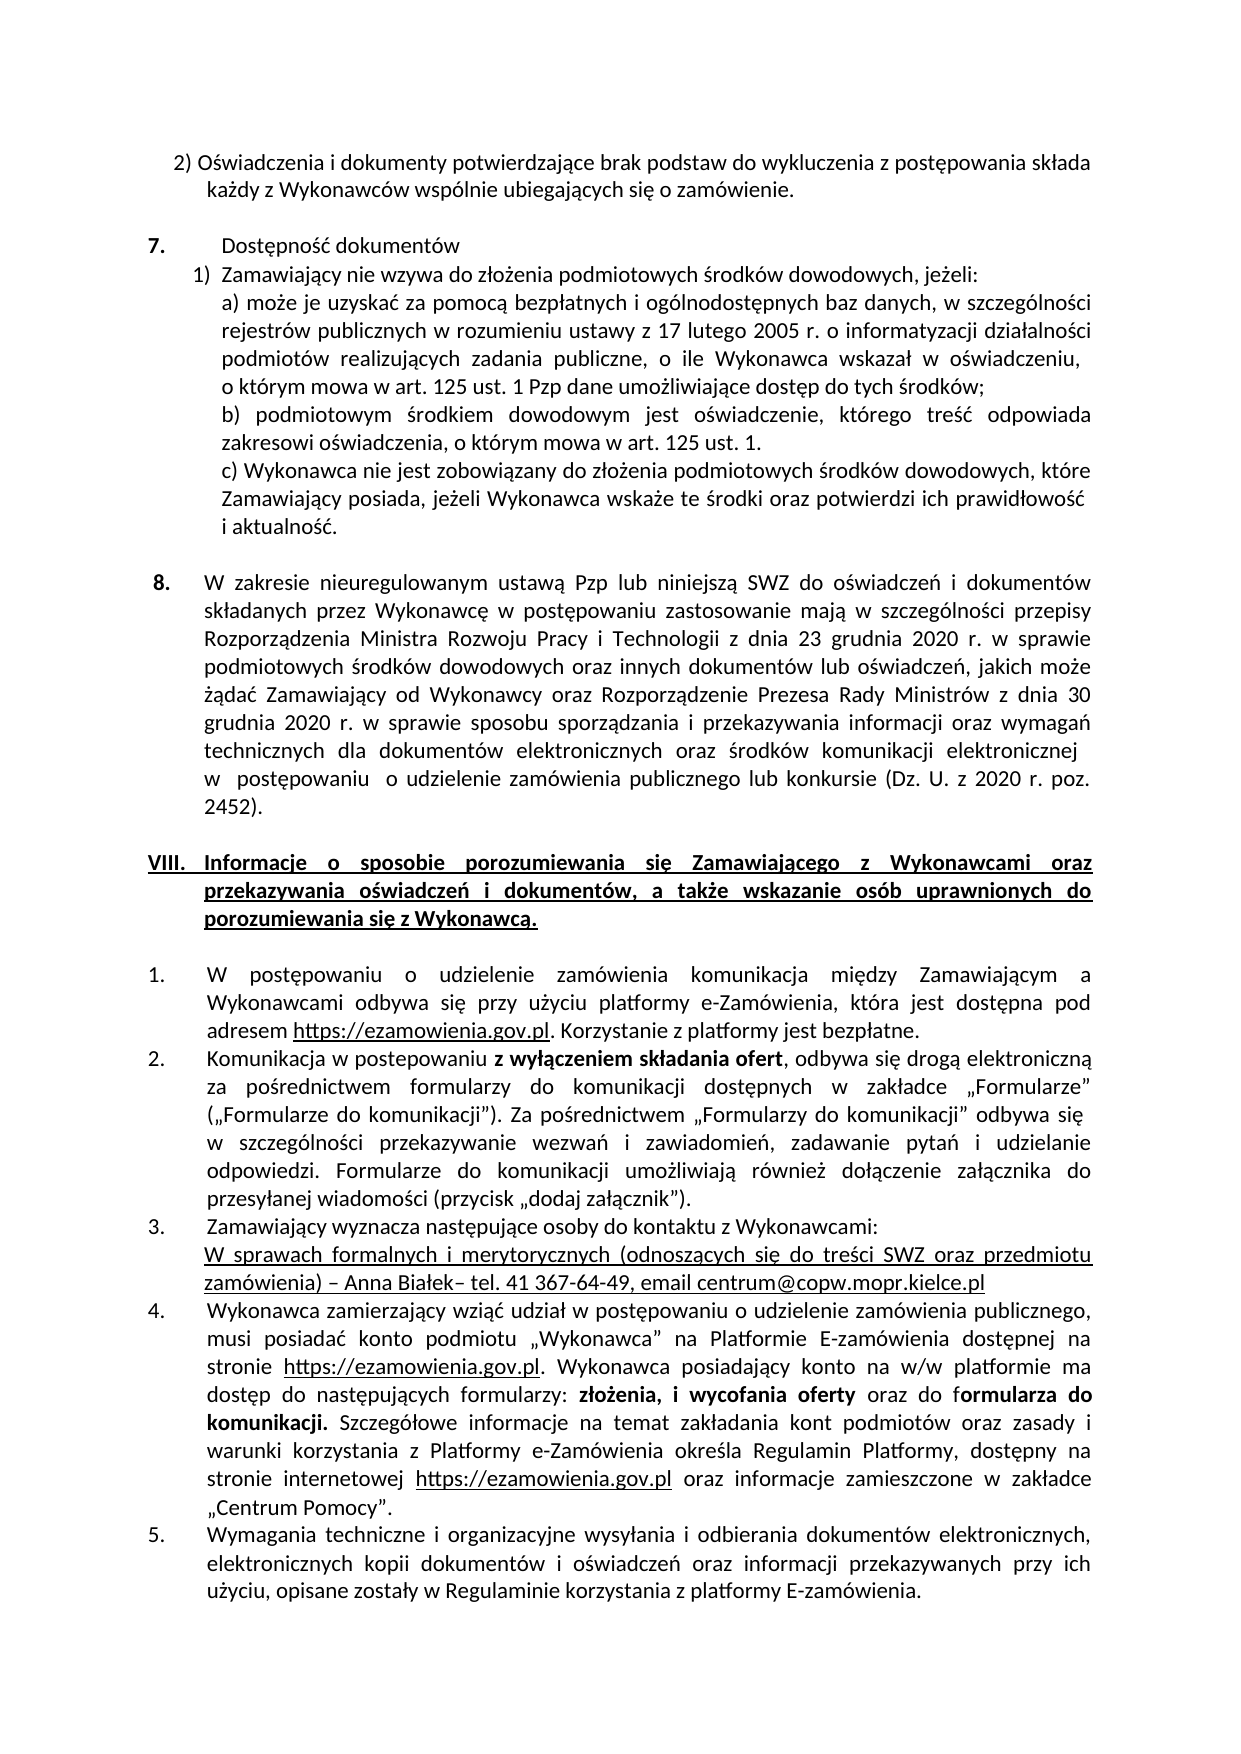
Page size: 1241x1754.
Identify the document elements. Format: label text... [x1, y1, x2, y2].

list Zamawiający wyznacza następujące osoby do kontaktu z Wykonawcami: [148, 1212, 1093, 1240]
text b) podmiotowym środkiem dowodowym jest oświadczenie, którego treść odpowiada zakresowi oświadczenia, o którym mowa w art. 125 ust. 1. [221, 400, 1093, 456]
text 2) Oświadczenia i dokumenty potwierdzające brak podstaw do wykluczenia z postępowania składa każdy z Wykonawców wspólnie ubiegających się o zamówienie. [162, 148, 1093, 204]
text 7. Dostępność dokumentów [148, 232, 1093, 260]
list Komunikacja w postepowaniu z wyłączeniem składania ofert, odbywa się drogą elektroniczną za pośrednictwem formularzy do komunikacji dostępnych w zakładce „Formularze” („Formularze do komunikacji”). Za pośrednictwem „Formularzy do komunikacji” odbywa się w szczególności przekazywanie wezwań i zawiadomień, zadawanie pytań i udzielanie odpowiedzi. Formularze do komunikacji umożliwiają również dołączenie załącznika do przesyłanej wiadomości (przycisk „dodaj załącznik”). [148, 1044, 1093, 1212]
text a) może je uzyskać za pomocą bezpłatnych i ogólnodostępnych baz danych, w szczególności rejestrów publicznych w rozumieniu ustawy z 17 lutego 2005 r. o informatyzacji działalności podmiotów realizujących zadania publiczne, o ile Wykonawca wskazał w oświadczeniu, o którym mowa w art. 125 ust. 1 Pzp dane umożliwiające dostęp do tych środków; [221, 288, 1093, 400]
list Zamawiający nie wzywa do złożenia podmiotowych środków dowodowych, jeżeli: [192, 260, 1093, 288]
text W sprawach formalnych i merytorycznych (odnoszących się do treści SWZ oraz przedmiotu zamówienia) – Anna Białek– tel. 41 367-64-49, email centrum@copw.mopr.kielce.pl [204, 1240, 1093, 1264]
list Wykonawca zamierzający wziąć udział w postępowaniu o udzielenie zamówienia publicznego, musi posiadać konto podmiotu „Wykonawca” na Platformie E-zamówienia dostępnej na stronie https://ezamowienia.gov.pl. Wykonawca posiadający konto na w/w platformie ma dostęp do następujących formularzy: złożenia, i wycofania oferty oraz do formularza do komunikacji. Szczegółowe informacje na temat zakładania kont podmiotów oraz zasady i warunki korzystania z Platformy e-Zamówienia określa Regulamin Platformy, dostępny na stronie internetowej https://ezamowienia.gov.pl oraz informacje zamieszczone w zakładce „Centrum Pomocy”. [148, 1296, 1093, 1521]
list W postępowaniu o udzielenie zamówienia komunikacja między Zamawiającym a Wykonawcami odbywa się przy użyciu platformy e-Zamówienia, która jest dostępna pod adresem https://ezamowienia.gov.pl. Korzystanie z platformy jest bezpłatne. [148, 960, 1093, 1044]
text VIII. Informacje o sposobie porozumiewania się Zamawiającego z Wykonawcami oraz przekazywania oświadczeń i dokumentów, a także wskazanie osób uprawnionych do porozumiewania się z Wykonawcą. [148, 848, 1093, 872]
text c) Wykonawca nie jest zobowiązany do złożenia podmiotowych środków dowodowych, które Zamawiający posiada, jeżeli Wykonawca wskaże te środki oraz potwierdzi ich prawidłowość i aktualność. [221, 456, 1093, 540]
list Wymagania techniczne i organizacyjne wysyłania i odbierania dokumentów elektronicznych, elektronicznych kopii dokumentów i oświadczeń oraz informacji przekazywanych przy ich użyciu, opisane zostały w Regulaminie korzystania z platformy E-zamówienia. [148, 1521, 1093, 1605]
text W sprawach formalnych i merytorycznych (odnoszących się do treści SWZ oraz przedmiotu zamówienia) – Anna Białek– tel. 41 367-64-49, email centrum@copw.mopr.kielce.pl [204, 1266, 1093, 1296]
text VIII. Informacje o sposobie porozumiewania się Zamawiającego z Wykonawcami oraz przekazywania oświadczeń i dokumentów, a także wskazanie osób uprawnionych do porozumiewania się z Wykonawcą. [148, 874, 1093, 932]
text 8. W zakresie nieuregulowanym ustawą Pzp lub niniejszą SWZ do oświadczeń i dokumentów składanych przez Wykonawcę w postępowaniu zastosowanie mają w szczególności przepisy Rozporządzenia Ministra Rozwoju Pracy i Technologii z dnia 23 grudnia 2020 r. w sprawie podmiotowych środków dowodowych oraz innych dokumentów lub oświadczeń, jakich może żądać Zamawiający od Wykonawcy oraz Rozporządzenie Prezesa Rady Ministrów z dnia 30 grudnia 2020 r. w sprawie sposobu sporządzania i przekazywania informacji oraz wymagań technicznych dla dokumentów elektronicznych oraz środków komunikacji elektronicznej w postępowaniu o udzielenie zamówienia publicznego lub konkursie (Dz. U. z 2020 r. poz. 2452). [148, 568, 1093, 820]
